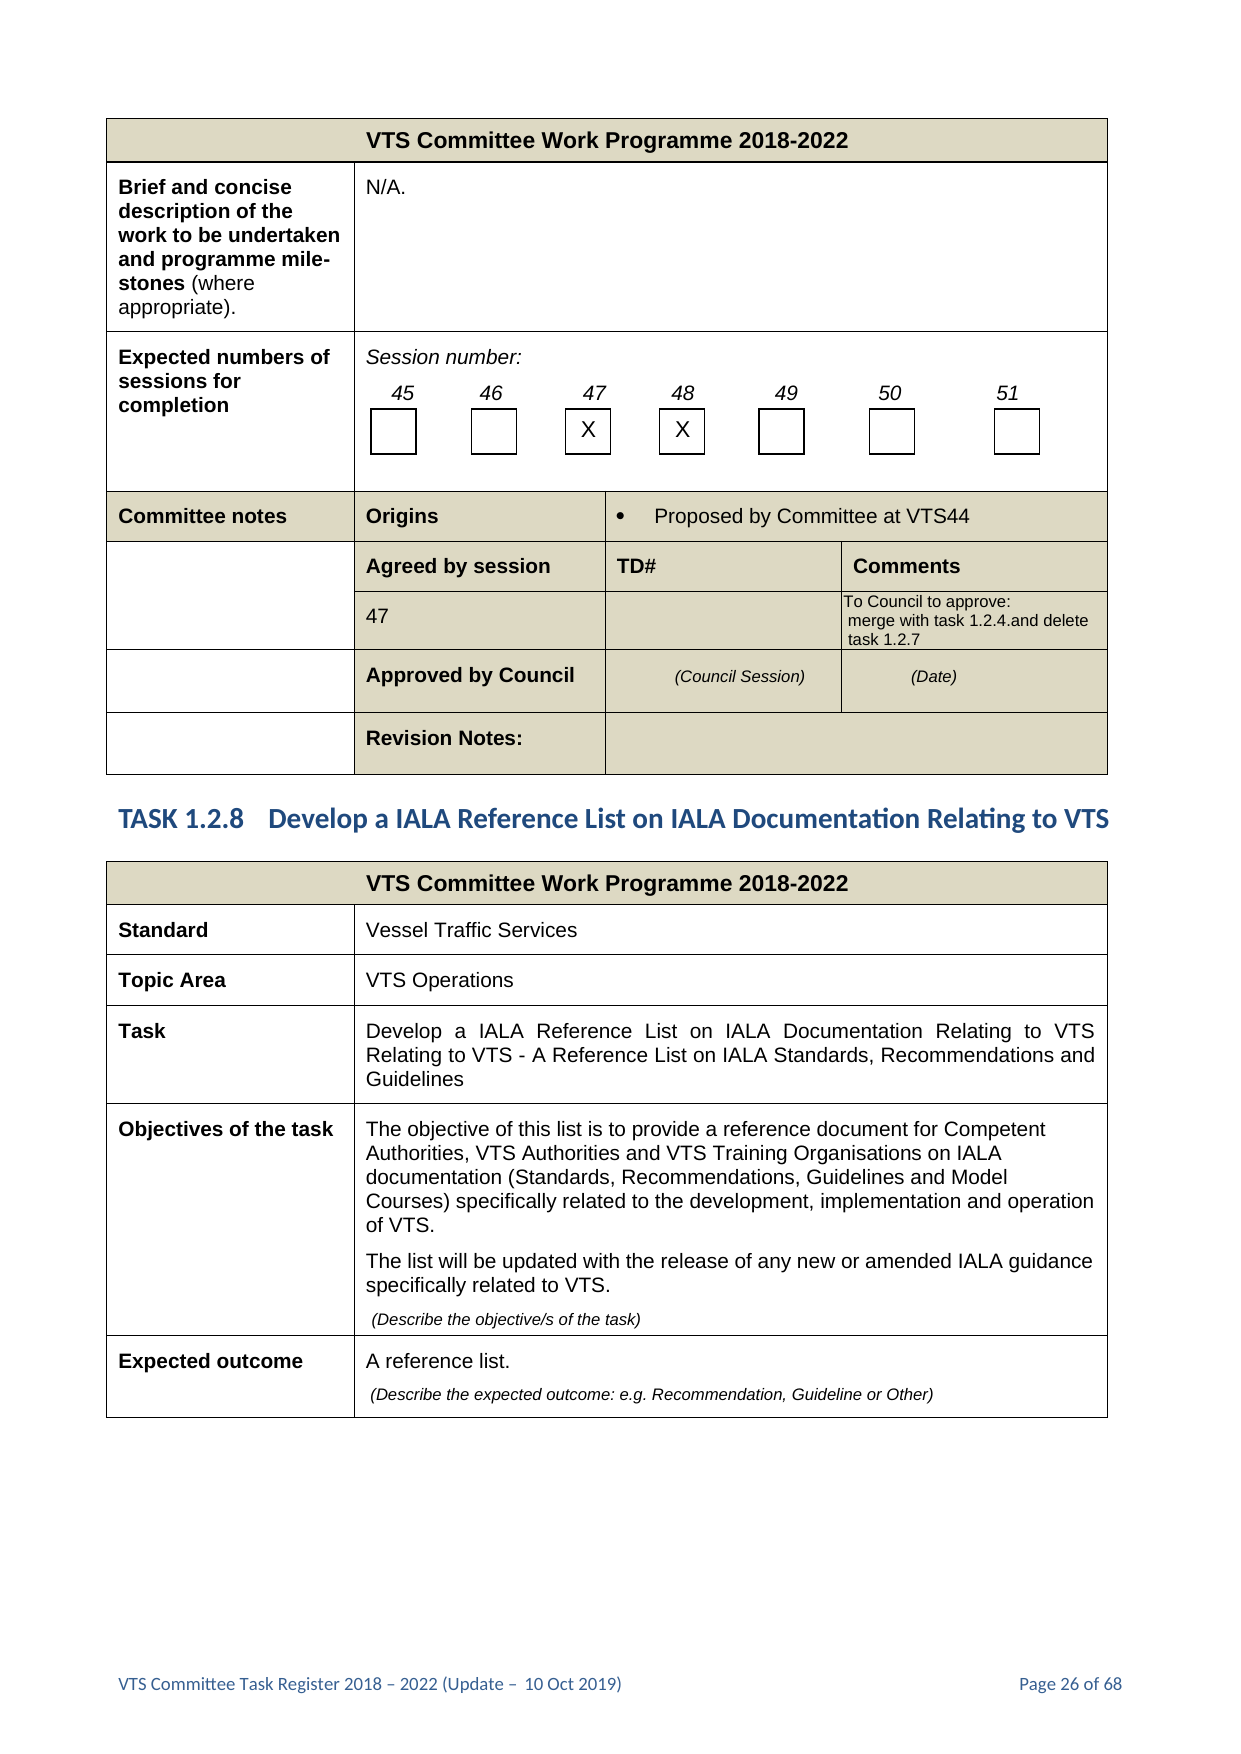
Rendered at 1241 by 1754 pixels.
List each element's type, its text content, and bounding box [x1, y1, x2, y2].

table_cell Revision Notes: [355, 713, 605, 774]
table_cell N/A. [355, 163, 1107, 331]
table_cell (Council Session) [606, 650, 841, 712]
table_cell Brief and concise description of the work to be undertaken and programme milestones (where appropriate). [107, 163, 354, 331]
table_cell Session number: 45 46 47 48 49 50 51 [355, 332, 1107, 491]
table_cell Expected numbers of sessions for completion [107, 332, 354, 491]
table_cell Expected outcome [107, 1336, 354, 1417]
table_cell Task [107, 1006, 354, 1103]
table_cell [107, 650, 354, 712]
table_cell The objective of this list is to provide a reference document for Competent Authorities, VTS Authorities and VTS Training Organisations on IALA documentation (Standards, Recommendations, Guidelines and Model Courses) specifically related to the development, implementation and operation of VTS. The list will be updated with the release of any new or amended IALA guidance specifically related to VTS. (Describe the objective/s of the task) [355, 1104, 1107, 1335]
table_cell [606, 713, 1107, 774]
table_header VTS Committee Work Programme 2018-2022 [107, 119, 1107, 161]
subtitle TASK 1.2.8 Develop a IALA Reference List on IALA Documentation Relating to VTS [118, 800, 1122, 836]
table_cell [107, 713, 354, 774]
table_cell TD# [606, 542, 841, 591]
table_cell Objectives of the task [107, 1104, 354, 1335]
table_cell Proposed by Committee at VTS44 [606, 492, 1107, 541]
table_cell (Date) [842, 650, 1107, 712]
table_cell A reference list. (Describe the expected outcome: e.g. Recommendation, Guideline or Other) [355, 1336, 1107, 1417]
table_cell Topic Area [107, 955, 354, 1005]
table_cell Approved by Council [355, 650, 605, 712]
table_cell Standard [107, 905, 354, 954]
table_cell Comments [842, 542, 1107, 591]
table_cell VTS Operations [355, 955, 1107, 1005]
table_cell Origins [355, 492, 605, 541]
table_cell Develop a IALA Reference List on IALA Documentation Relating to VTS Relating to VTS - A Reference List on IALA Standards, Recommendations and Guidelines [355, 1006, 1107, 1103]
table_cell [107, 542, 354, 649]
table_cell [606, 592, 841, 649]
table_cell Committee notes [107, 492, 354, 541]
table_cell To Council to approve: merge with task 1.2.4.and delete task 1.2.7 [842, 592, 1107, 649]
table_header VTS Committee Work Programme 2018-2022 [107, 862, 1107, 904]
table_cell Agreed by session [355, 542, 605, 591]
table_cell Vessel Traffic Services [355, 905, 1107, 954]
table_cell 47 [355, 592, 605, 649]
